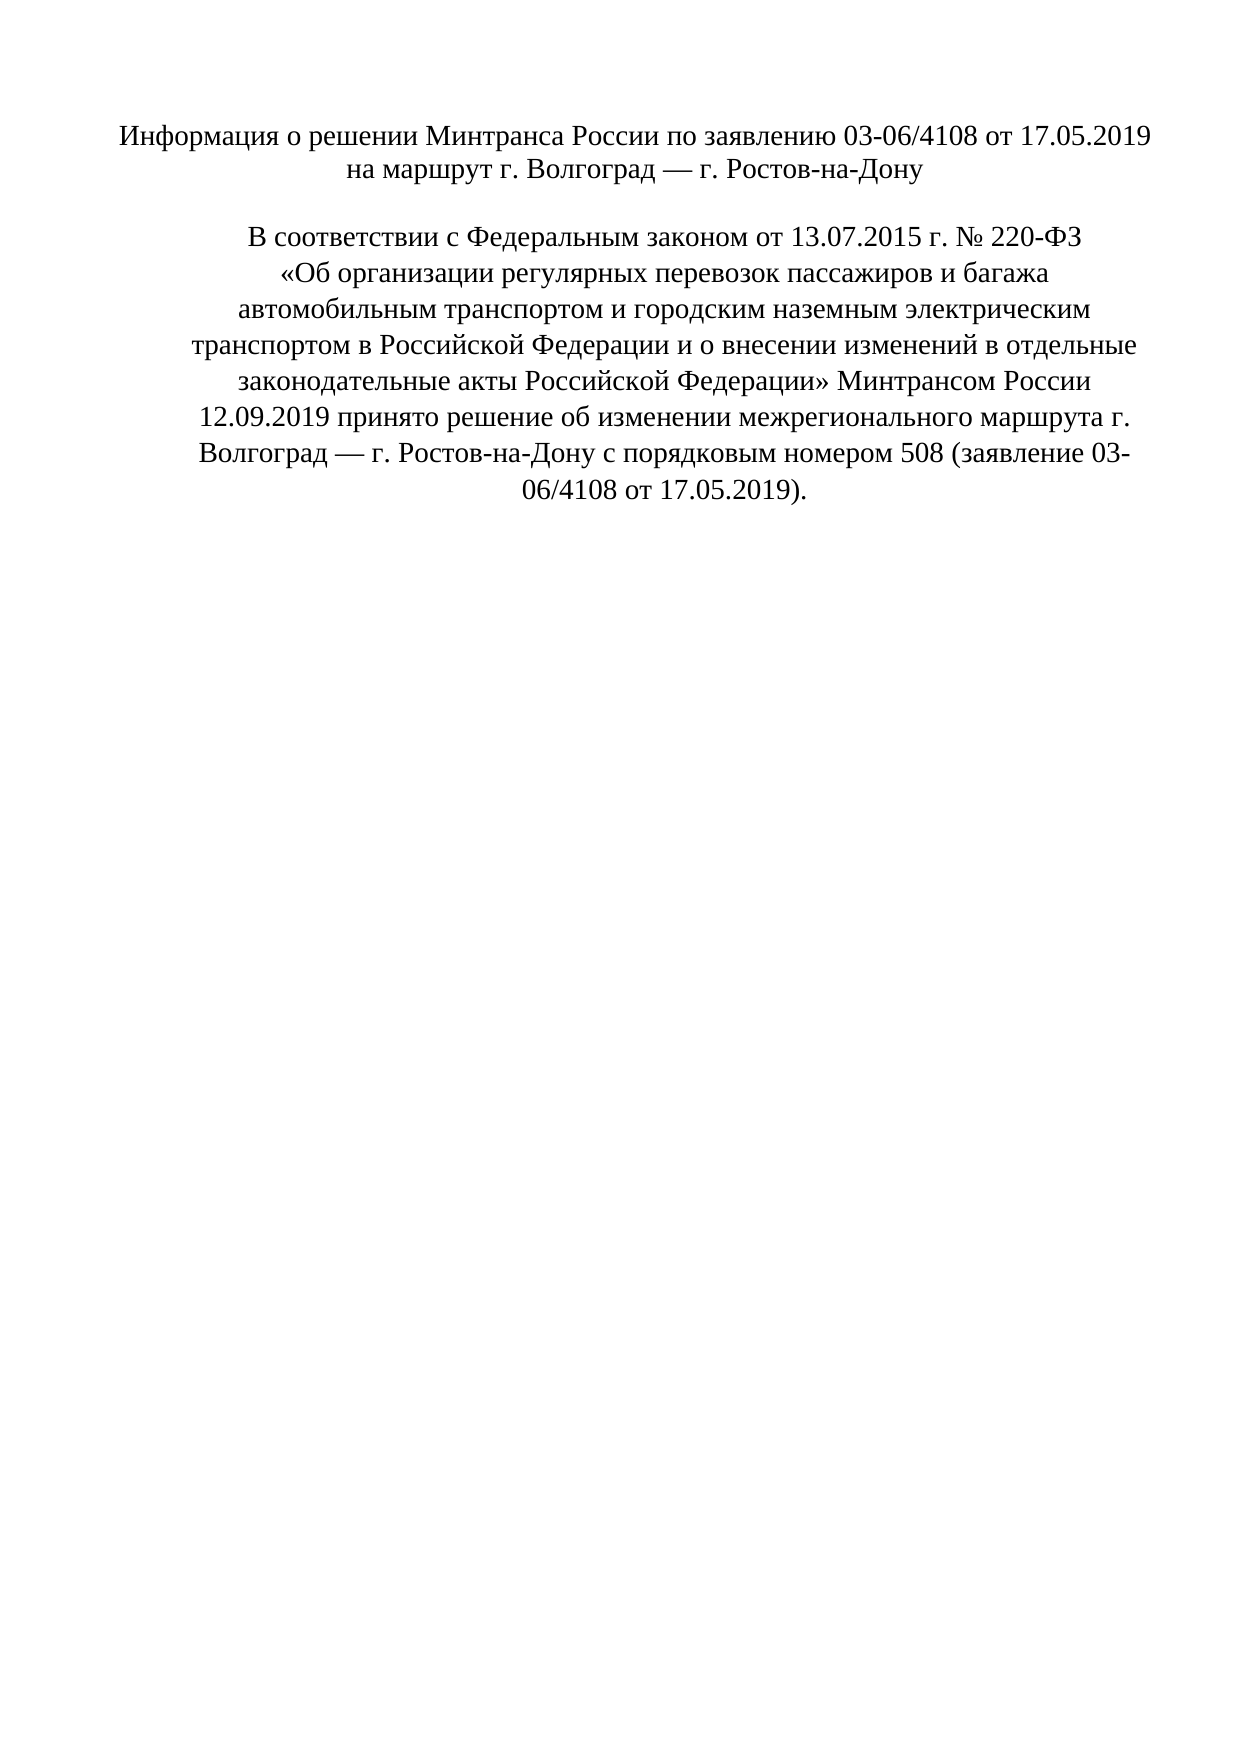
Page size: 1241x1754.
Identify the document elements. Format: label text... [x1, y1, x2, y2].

text В соответствии с Федеральным законом от 13.07.2015 г. № 220-ФЗ «Об организации регулярных перевозок пассажиров и багажа автомобильным транспортом и городским наземным электрическим транспортом в Российской Федерации и о внесении изменений в отдельные законодательные акты Российской Федерации» Минтрансом России 12.09.2019 принято решение об изменении межрегионального маршрута г. Волгоград — г. Ростов-на-Дону с порядковым номером 508 (заявление 03-06/4108 от 17.05.2019). [177, 219, 1152, 505]
text Информация о решении Минтранса России по заявлению 03-06/4108 от 17.05.2019 на маршрут г. Волгоград — г. Ростов-на-Дону [118, 118, 1152, 185]
